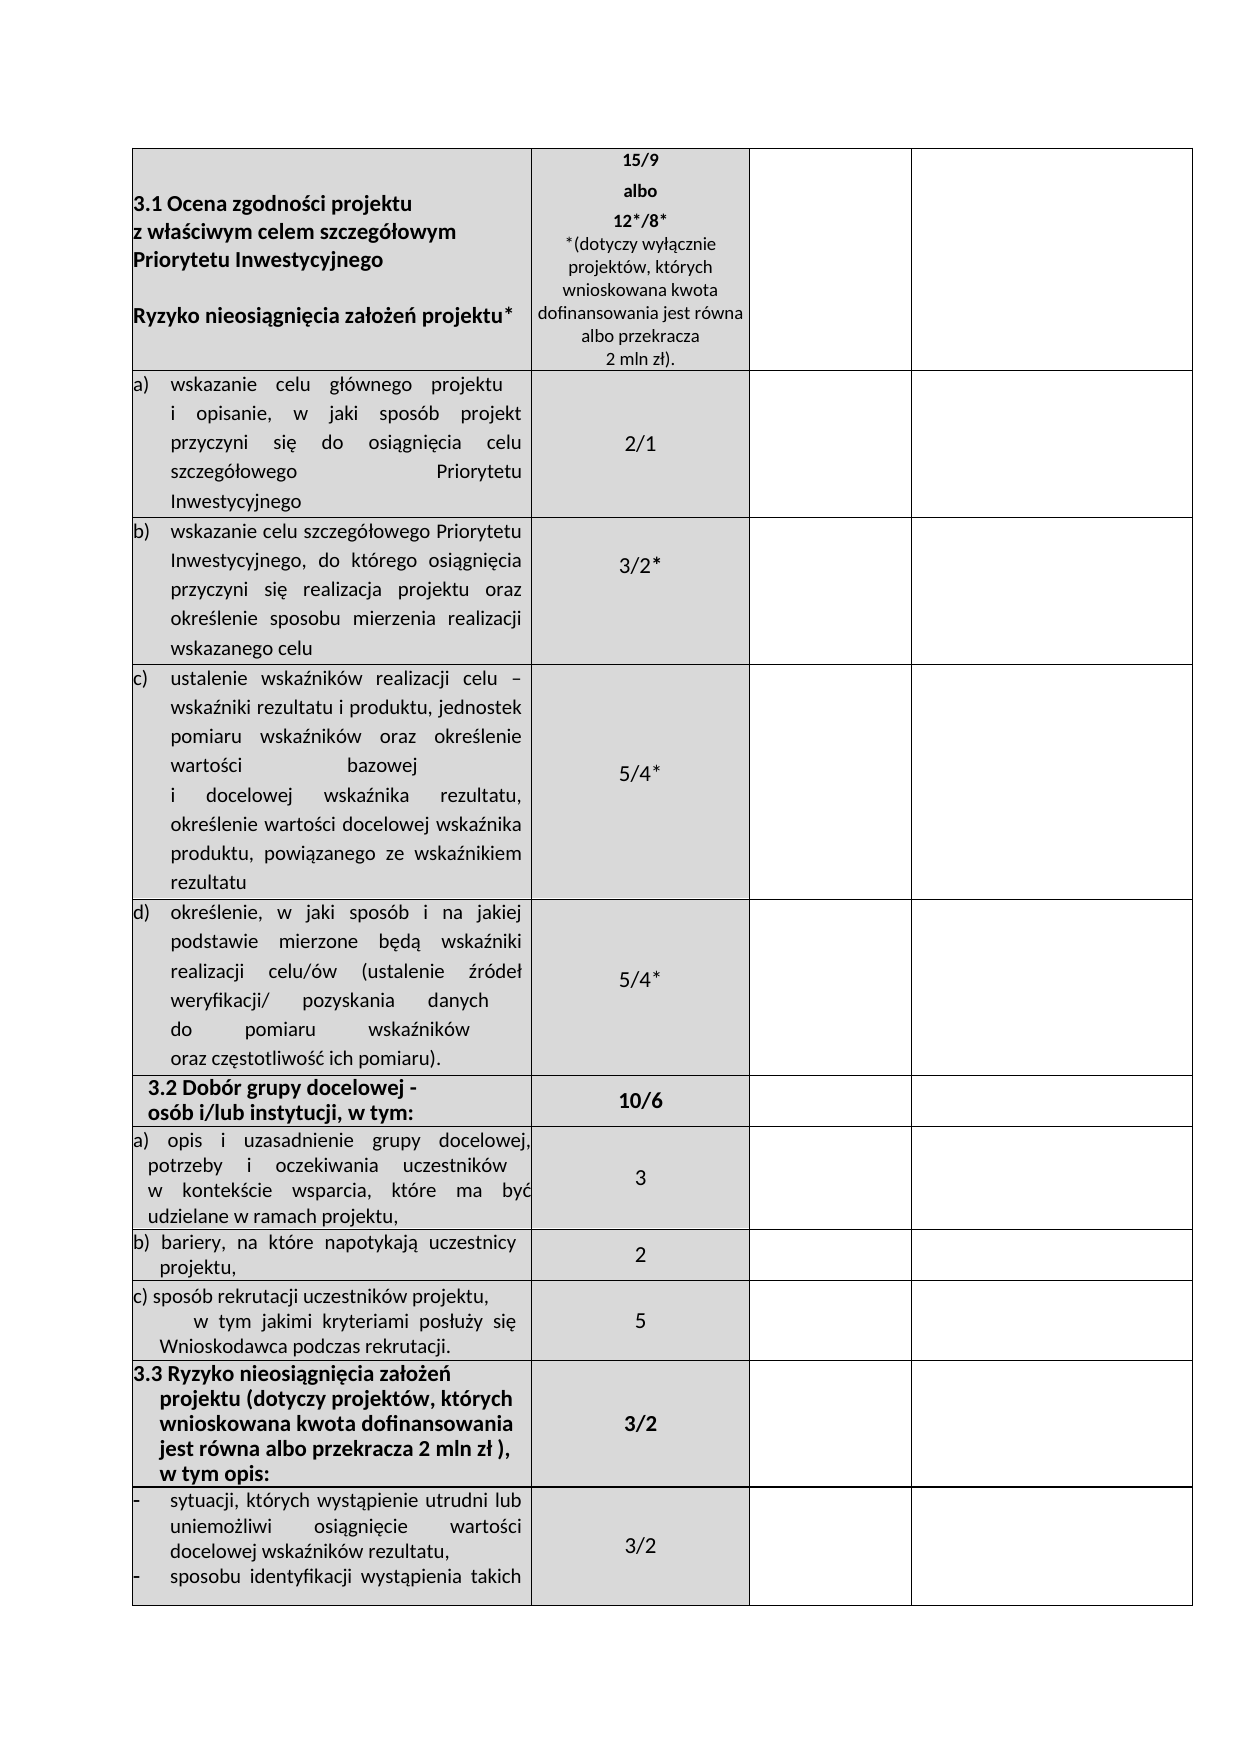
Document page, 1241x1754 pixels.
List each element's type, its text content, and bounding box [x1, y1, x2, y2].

table_cell [912, 1281, 1192, 1360]
table_cell 5 [532, 1281, 749, 1360]
table_cell [912, 371, 1192, 517]
table_cell [750, 900, 911, 1075]
table_cell [912, 518, 1192, 664]
table_cell [750, 371, 911, 517]
table_cell a) opis i uzasadnienie grupy docelowej, potrzeby i oczekiwania uczestników w kontekście wsparcia, które ma być udzielane w ramach projektu, [133, 1127, 531, 1228]
table_cell wskazanie celu głównego projektu i opisanie, w jaki sposób projekt przyczyni się do osiągnięcia celu szczegółowego Priorytetu Inwestycyjnego [133, 371, 531, 517]
table_cell 3.2 Dobór grupy docelowej - osób i/lub instytucji, w tym: [133, 1076, 531, 1126]
table_cell [912, 665, 1192, 898]
table_cell 3.3 Ryzyko nieosiągnięcia założeń projektu (dotyczy projektów, których wnioskowana kwota dofinansowania jest równa albo przekracza 2 mln zł ), w tym opis: [133, 1361, 531, 1486]
table_cell [750, 1488, 911, 1605]
table_cell c) sposób rekrutacji uczestników projektu, w tym jakimi kryteriami posłuży się Wnioskodawca podczas rekrutacji. [133, 1281, 531, 1360]
table_cell 2 [532, 1230, 749, 1280]
table_cell [912, 1127, 1192, 1228]
table_cell ustalenie wskaźników realizacji celu – wskaźniki rezultatu i produktu, jednostek pomiaru wskaźników oraz określenie wartości bazowej i docelowej wskaźnika rezultatu, określenie wartości docelowej wskaźnika produktu, powiązanego ze wskaźnikiem rezultatu [133, 665, 531, 898]
table_cell [750, 518, 911, 664]
table_cell 2/1 [532, 371, 749, 517]
table_cell [750, 665, 911, 898]
table_cell 3.1 Ocena zgodności projektu z właściwym celem szczegółowym Priorytetu Inwestycyjnego Ryzyko nieosiągnięcia założeń projektu* [133, 149, 531, 370]
table_cell 15/9 albo 12*/8* *(dotyczy wyłącznie projektów, których wnioskowana kwota dofinansowania jest równa albo przekracza 2 mln zł). [532, 149, 749, 370]
table_cell [750, 1281, 911, 1360]
table_cell [750, 1230, 911, 1280]
table_cell 5/4* [532, 665, 749, 898]
table_cell [912, 1076, 1192, 1126]
table_cell [912, 1230, 1192, 1280]
table_cell [912, 149, 1192, 370]
table_cell [912, 900, 1192, 1075]
table_cell 3 [532, 1127, 749, 1228]
table_cell [912, 1488, 1192, 1605]
table_cell [912, 1361, 1192, 1486]
table_cell 5/4* [532, 900, 749, 1075]
table_cell [750, 1127, 911, 1228]
table_cell 3/2 [532, 1488, 749, 1605]
table_cell wskazanie celu szczegółowego Priorytetu Inwestycyjnego, do którego osiągnięcia przyczyni się realizacja projektu oraz określenie sposobu mierzenia realizacji wskazanego celu [133, 518, 531, 664]
table_cell określenie, w jaki sposób i na jakiej podstawie mierzone będą wskaźniki realizacji celu/ów (ustalenie źródeł weryfikacji/ pozyskania danych do pomiaru wskaźników oraz częstotliwość ich pomiaru). [133, 900, 531, 1075]
table_cell 3/2* [532, 518, 749, 664]
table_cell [133, 1488, 531, 1605]
table_cell [750, 1076, 911, 1126]
table_cell [750, 149, 911, 370]
table_cell 3/2 [532, 1361, 749, 1486]
table_cell [750, 1361, 911, 1486]
table_cell 10/6 [532, 1076, 749, 1126]
table_cell b) bariery, na które napotykają uczestnicy projektu, [133, 1230, 531, 1280]
